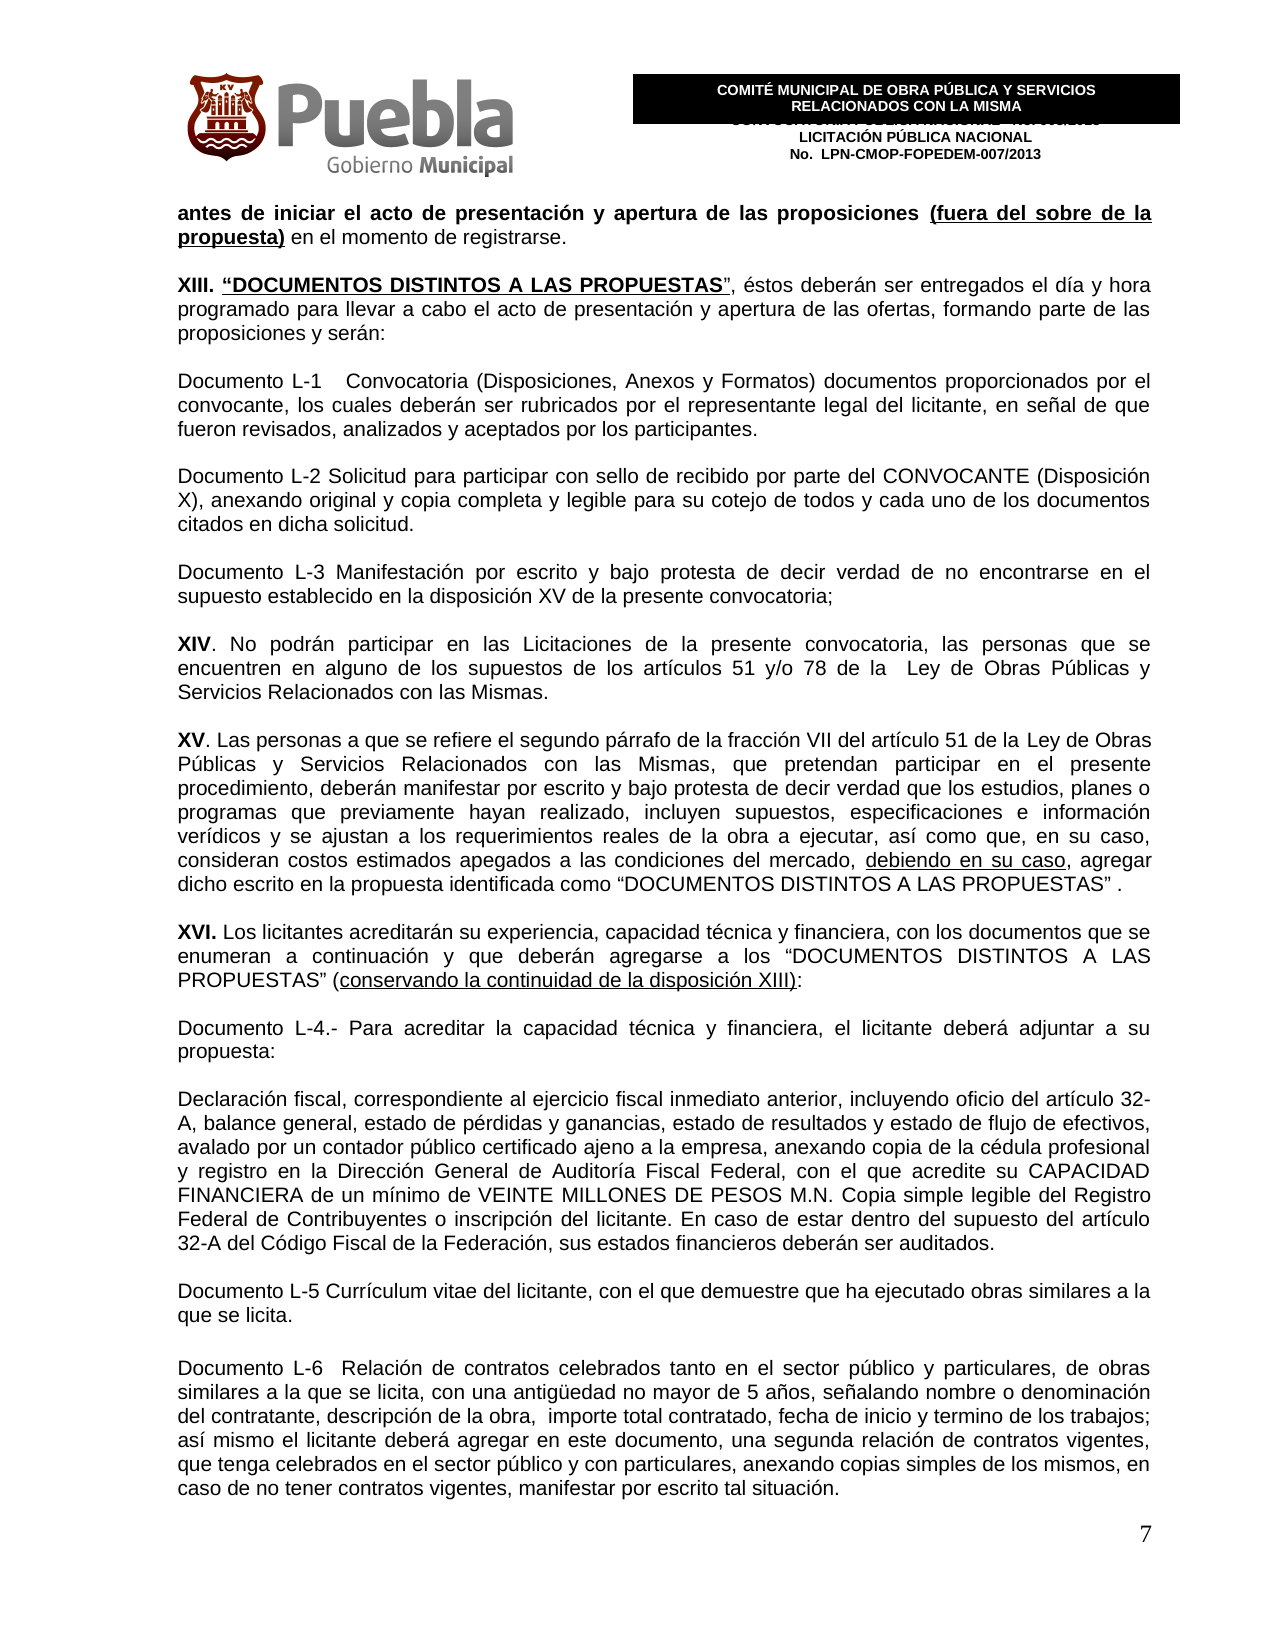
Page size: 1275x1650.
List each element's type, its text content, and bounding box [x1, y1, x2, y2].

text Declaración fiscal, correspondiente al ejercicio fiscal inmediato anterior, incluyendo oficio del artículo 32-A, balance general, estado de pérdidas y ganancias, estado de resultados y estado de flujo de efectivos, avalado por un contador público certificado ajeno a la empresa, anexando copia de la cédula profesional y registro en la Dirección General de Auditoría Fiscal Federal, con el que acredite su CAPACIDAD FINANCIERA de un mínimo de VEINTE MILLONES DE PESOS M.N. Copia simple legible del Registro Federal de Contribuyentes o inscripción del licitante. En caso de estar dentro del supuesto del artículo 32-A del Código Fiscal de la Federación, sus estados financieros deberán ser auditados. [177, 1087, 1152, 1255]
text XVI. Los licitantes acreditarán su experiencia, capacidad técnica y financiera, con los documentos que se enumeran a continuación y que deberán agregarse a los “DOCUMENTOS DISTINTOS A LAS PROPUESTAS” (conservando la continuidad de la disposición XIII): [177, 919, 1152, 991]
text Documento L-4.- Para acreditar la capacidad técnica y financiera, el licitante deberá adjuntar a su propuesta: [177, 1015, 1152, 1063]
text Documento L-1 Convocatoria (Disposiciones, Anexos y Formatos) documentos proporcionados por el convocante, los cuales deberán ser rubricados por el representante legal del licitante, en señal de que fueron revisados, analizados y aceptados por los participantes. [177, 368, 1152, 440]
text XIV. No podrán participar en las Licitaciones de la presente convocatoria, las personas que se encuentren en alguno de los supuestos de los artículos 51 y/o 78 de la Ley de Obras Públicas y Servicios Relacionados con las Mismas. [177, 632, 1152, 704]
text Documento L-5 Currículum vitae del licitante, con el que demuestre que ha ejecutado obras similares a la que se licita. [177, 1279, 1152, 1327]
text XV. Las personas a que se refiere el segundo párrafo de la fracción VII del artículo 51 de la Ley de Obras Públicas y Servicios Relacionados con las Mismas, que pretendan participar en el presente procedimiento, deberán manifestar por escrito y bajo protesta de decir verdad que los estudios, planes o programas que previamente hayan realizado, incluyen supuestos, especificaciones e información verídicos y se ajustan a los requerimientos reales de la obra a ejecutar, así como que, en su caso, consideran costos estimados apegados a las condiciones del mercado, debiendo en su caso, agregar dicho escrito en la propuesta identificada como “DOCUMENTOS DISTINTOS A LAS PROPUESTAS” . [177, 728, 1152, 896]
text Documento L-3 Manifestación por escrito y bajo protesta de decir verdad de no encontrarse en el supuesto establecido en la disposición XV de la presente convocatoria; [177, 560, 1152, 608]
text Documento L-2 Solicitud para participar con sello de recibido por parte del CONVOCANTE (Disposición X), anexando original y copia completa y legible para su cotejo de todos y cada uno de los documentos citados en dicha solicitud. [177, 464, 1152, 536]
text Documento L-6 Relación de contratos celebrados tanto en el sector público y particulares, de obras similares a la que se licita, con una antigüedad no mayor de 5 años, señalando nombre o denominación del contratante, descripción de la obra, importe total contratado, fecha de inicio y termino de los trabajos; así mismo el licitante deberá agregar en este documento, una segunda relación de contratos vigentes, que tenga celebrados en el sector público y con particulares, anexando copias simples de los mismos, en caso de no tener contratos vigentes, manifestar por escrito tal situación. [177, 1356, 1152, 1499]
picture [187, 73, 513, 177]
text XIII. “DOCUMENTOS DISTINTOS A LAS PROPUESTAS”, éstos deberán ser entregados el día y hora programado para llevar a cabo el acto de presentación y apertura de las ofertas, formando parte de las proposiciones y serán: [177, 273, 1152, 344]
